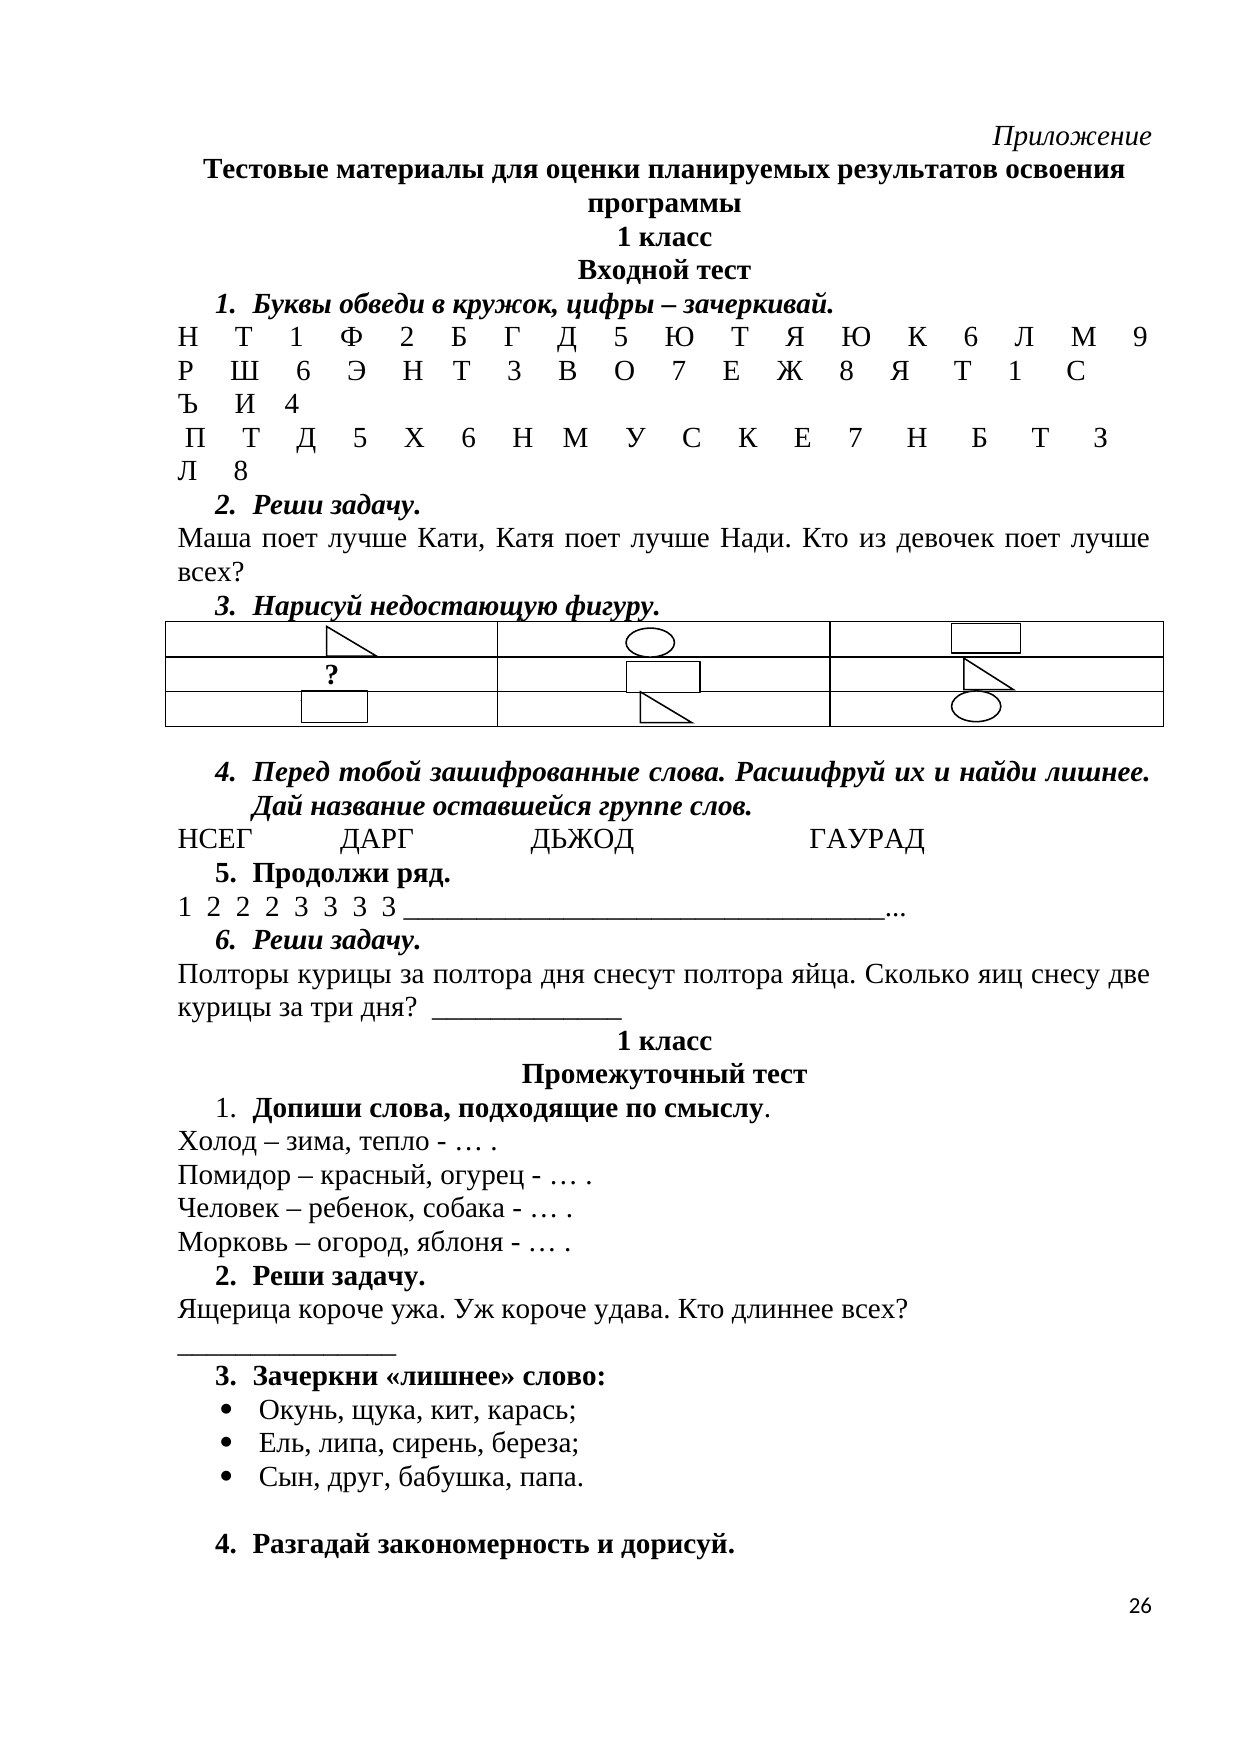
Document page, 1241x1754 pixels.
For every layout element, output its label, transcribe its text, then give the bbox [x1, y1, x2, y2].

text Входной тест [177, 252, 1152, 286]
table_header [498, 622, 829, 656]
text Промежуточный тест [177, 1056, 1152, 1090]
list Допиши слова, подходящие по смыслу. [215, 1090, 1152, 1123]
list Перед тобой зашифрованные слова. Расшифруй их и найди лишнее. Дай название оставшейся группе слов. [215, 754, 1152, 822]
list Реши задачу. [215, 487, 1152, 521]
text Помидор – красный, огурец - … . [177, 1157, 1152, 1191]
text 1 класс [177, 1023, 1152, 1056]
list Нарисуй недостающую фигуру. [215, 588, 1152, 621]
text _______________ [177, 1325, 1152, 1358]
table_cell [967, 658, 1163, 691]
text Морковь – огород, яблоня - … . [177, 1224, 1152, 1258]
list Окунь, щука, кит, карась; [221, 1392, 1152, 1426]
text Маша поет лучше Кати, Катя поет лучше Нади. Кто из девочек поет лучше всех? [177, 521, 1152, 588]
table_cell [831, 658, 963, 691]
table_header [166, 622, 497, 656]
text П Т Д 5 Х 6 Н М У С К Е 7 Н Б Т З Л 8 [177, 420, 1152, 487]
list Продолжи ряд. [215, 855, 1152, 889]
text Тестовые материалы для оценки планируемых результатов освоения программы [177, 152, 1152, 219]
table_cell [831, 692, 1163, 726]
table_cell [498, 692, 829, 726]
table_cell [498, 658, 829, 691]
table_cell ? [166, 658, 497, 691]
text Полторы курицы за полтора дня снесут полтора яйца. Сколько яиц снесу две курицы за три дня? _____________ [177, 956, 1152, 1023]
text Н Т 1 Ф 2 Б Г Д 5 Ю Т Я Ю К 6 Л М 9 Р Ш 6 Э Н Т 3 В О 7 Е Ж 8 Я Т 1 С Ъ И 4 [177, 319, 1152, 420]
list Зачеркни «лишнее» слово: [215, 1358, 1152, 1392]
text Приложение [177, 118, 1152, 152]
text 1 2 2 2 3 3 3 3 _________________________________... [177, 889, 1152, 922]
text Ящерица короче ужа. Уж короче удава. Кто длиннее всех? [177, 1291, 1152, 1325]
list Ель, липа, сирень, береза; [221, 1426, 1152, 1459]
text Холод – зима, тепло - … . [177, 1123, 1152, 1157]
list Разгадай закономерность и дорисуй. [215, 1526, 1152, 1560]
list Сын, друг, бабушка, папа. [221, 1459, 1152, 1493]
table_cell [166, 692, 497, 726]
text 1 класс [177, 219, 1152, 252]
text Человек – ребенок, собака - … . [177, 1191, 1152, 1224]
list Буквы обведи в кружок, цифры – зачеркивай. [215, 286, 1152, 319]
list Реши задачу. [215, 922, 1152, 956]
list Реши задачу. [215, 1258, 1152, 1291]
text НСЕГ ДАРГ ДЬЖОД ГАУРАД [177, 822, 1152, 855]
table_header [831, 622, 1163, 656]
